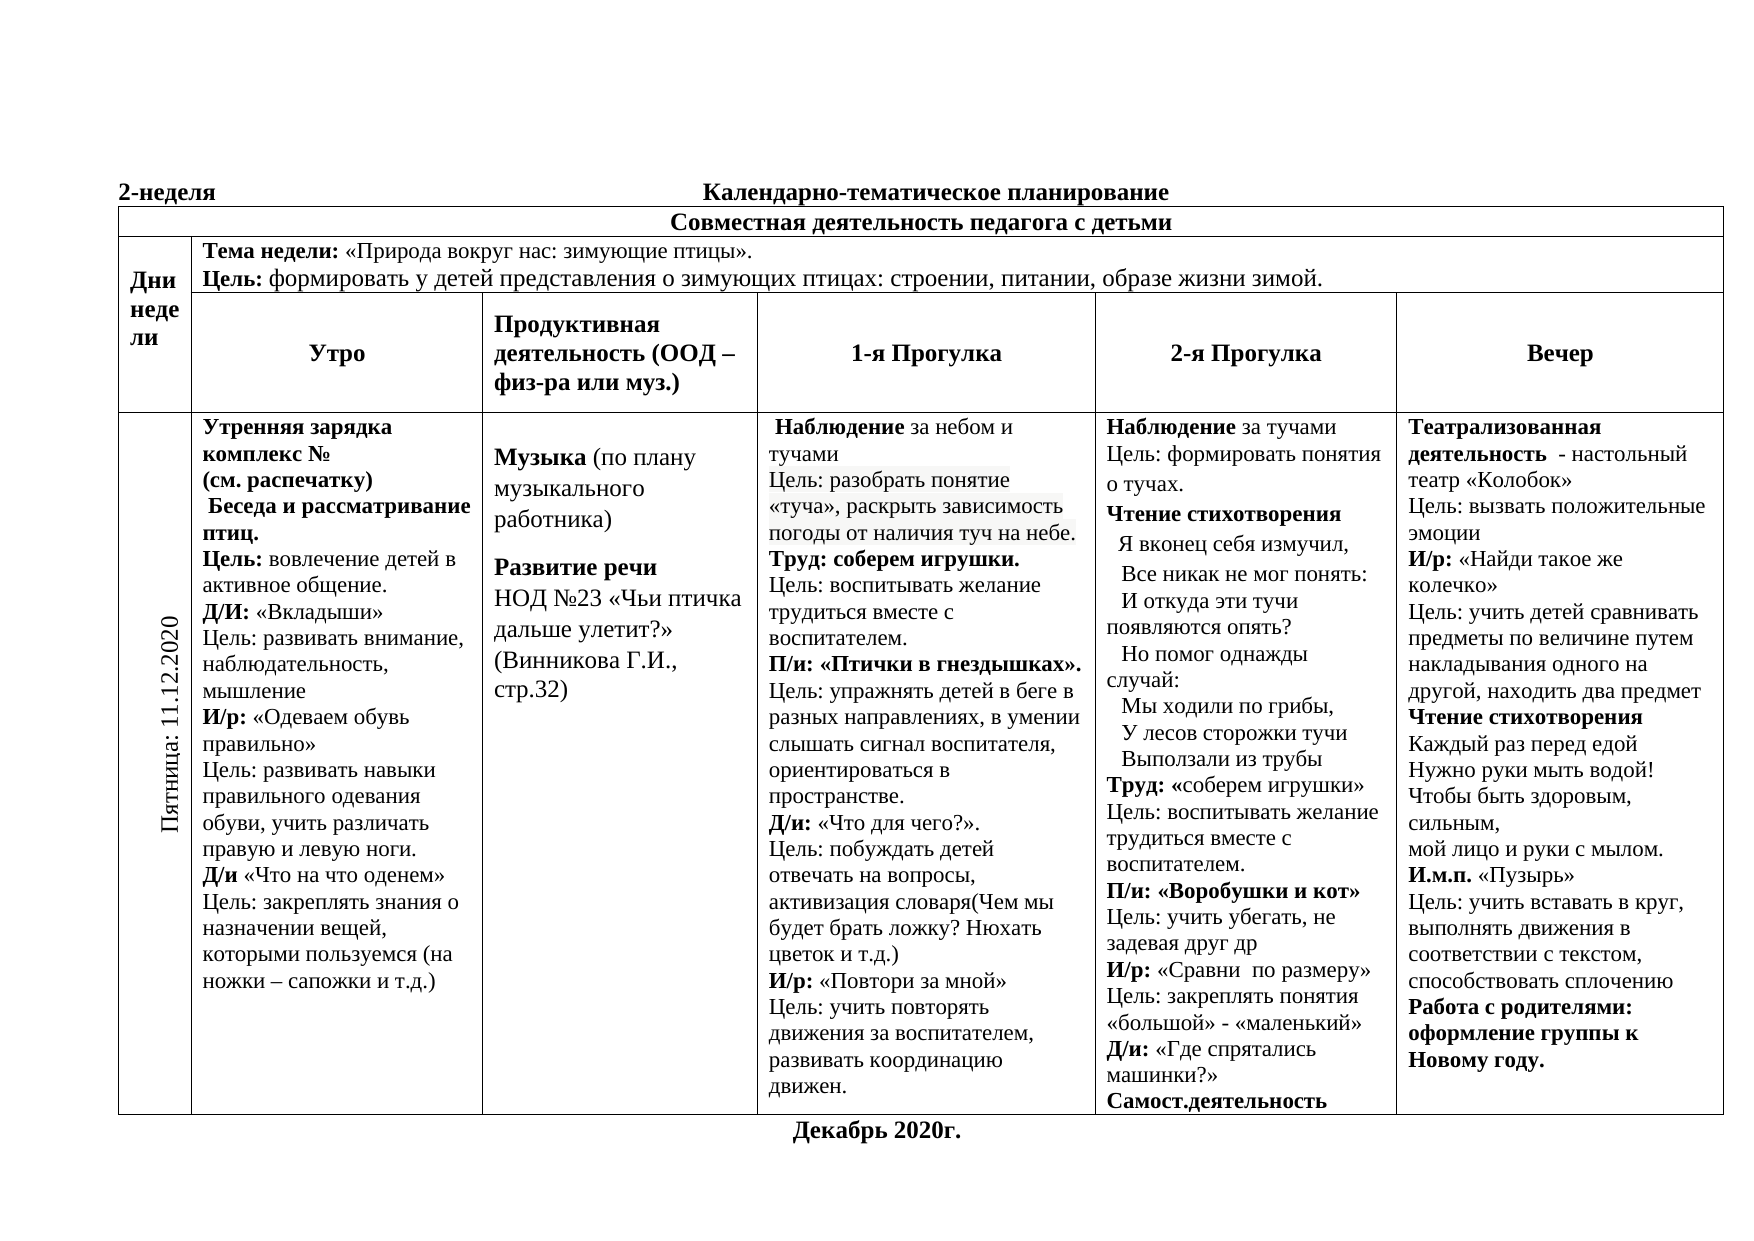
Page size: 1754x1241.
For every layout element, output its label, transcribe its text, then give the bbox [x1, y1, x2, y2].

table_cell Музыка (по плану музыкального работника) Развитие речи НОД №23 «Чьи птичка дальше улетит?» (Винникова Г.И., стр.32) [483, 413, 757, 1114]
text 2-неделя Календарно-тематическое планирование [118, 177, 1636, 206]
table_cell Наблюдение за тучами Цель: формировать понятия о тучах. Чтение стихотворения Я вконец себя измучил, Все никак не мог понять: И откуда эти тучи появляются опять? Но помог однажды случай: Мы ходили по грибы, У лесов сторожки тучи Выползали из трубы Труд: «соберем игрушки» Цель: воспитывать желание трудиться вместе с воспитателем. П/и: «Воробушки и кот» Цель: учить убегать, не задевая друг др И/р: «Сравни по размеру» Цель: закреплять понятия «большой» - «маленький» Д/и: «Где спрятались машинки?» Самост.деятельность [1096, 413, 1396, 1114]
table_cell Наблюдение за небом и тучами Цель: разобрать понятие «туча», раскрыть зависимость погоды от наличия туч на небе. Труд: соберем игрушки. Цель: воспитывать желание трудиться вместе с воспитателем. П/и: «Птички в гнездышках». Цель: упражнять детей в беге в разных направлениях, в умении слышать сигнал воспитателя, ориентироваться в пространстве. Д/и: «Что для чего?». Цель: побуждать детей отвечать на вопросы, активизация словаря(Чем мы будет брать ложку? Нюхать цветок и т.д.) И/р: «Повтори за мной» Цель: учить повторять движения за воспитателем, развивать координацию движен. [758, 413, 1095, 1114]
table_cell Тема недели: «Природа вокруг нас: зимующие птицы». Цель: формировать у детей представления о зимующих птицах: строении, питании, образе жизни зимой. [192, 237, 1723, 292]
table_cell 2-я Прогулка [1096, 293, 1396, 412]
table_cell Театрализованная деятельность - настольный театр «Колобок» Цель: вызвать положительные эмоции И/р: «Найди такое же колечко» Цель: учить детей сравнивать предметы по величине путем накладывания одного на другой, находить два предмет Чтение стихотворения Каждый раз перед едой Нужно руки мыть водой! Чтобы быть здоровым, сильным, мой лицо и руки с мылом. И.м.п. «Пузырь» Цель: учить вставать в круг, выполнять движения в соответствии с текстом, способствовать сплочению Работа с родителями: оформление группы к Новому году. [1397, 413, 1723, 1114]
table_cell Пятница: 11.12.2020 [119, 413, 191, 1114]
table_cell Дни недели [119, 237, 191, 412]
text Декабрь 2020г. [118, 1115, 1636, 1144]
table_cell 1-я Прогулка [758, 293, 1095, 412]
table_cell Вечер [1397, 293, 1723, 412]
table_cell Утренняя зарядка комплекс № (см. распечатку) Беседа и рассматривание птиц. Цель: вовлечение детей в активное общение. Д/И: «Вкладыши» Цель: развивать внимание, наблюдательность, мышление И/р: «Одеваем обувь правильно» Цель: развивать навыки правильного одевания обуви, учить различать правую и левую ноги. Д/и «Что на что оденем» Цель: закреплять знания о назначении вещей, которыми пользуемся (на ножки – сапожки и т.д.) [192, 413, 482, 1114]
table_header Совместная деятельность педагога с детьми [119, 207, 1723, 236]
table_cell Утро [192, 293, 482, 412]
table_cell Продуктивная деятельность (ООД – физ-ра или муз.) [483, 293, 757, 412]
